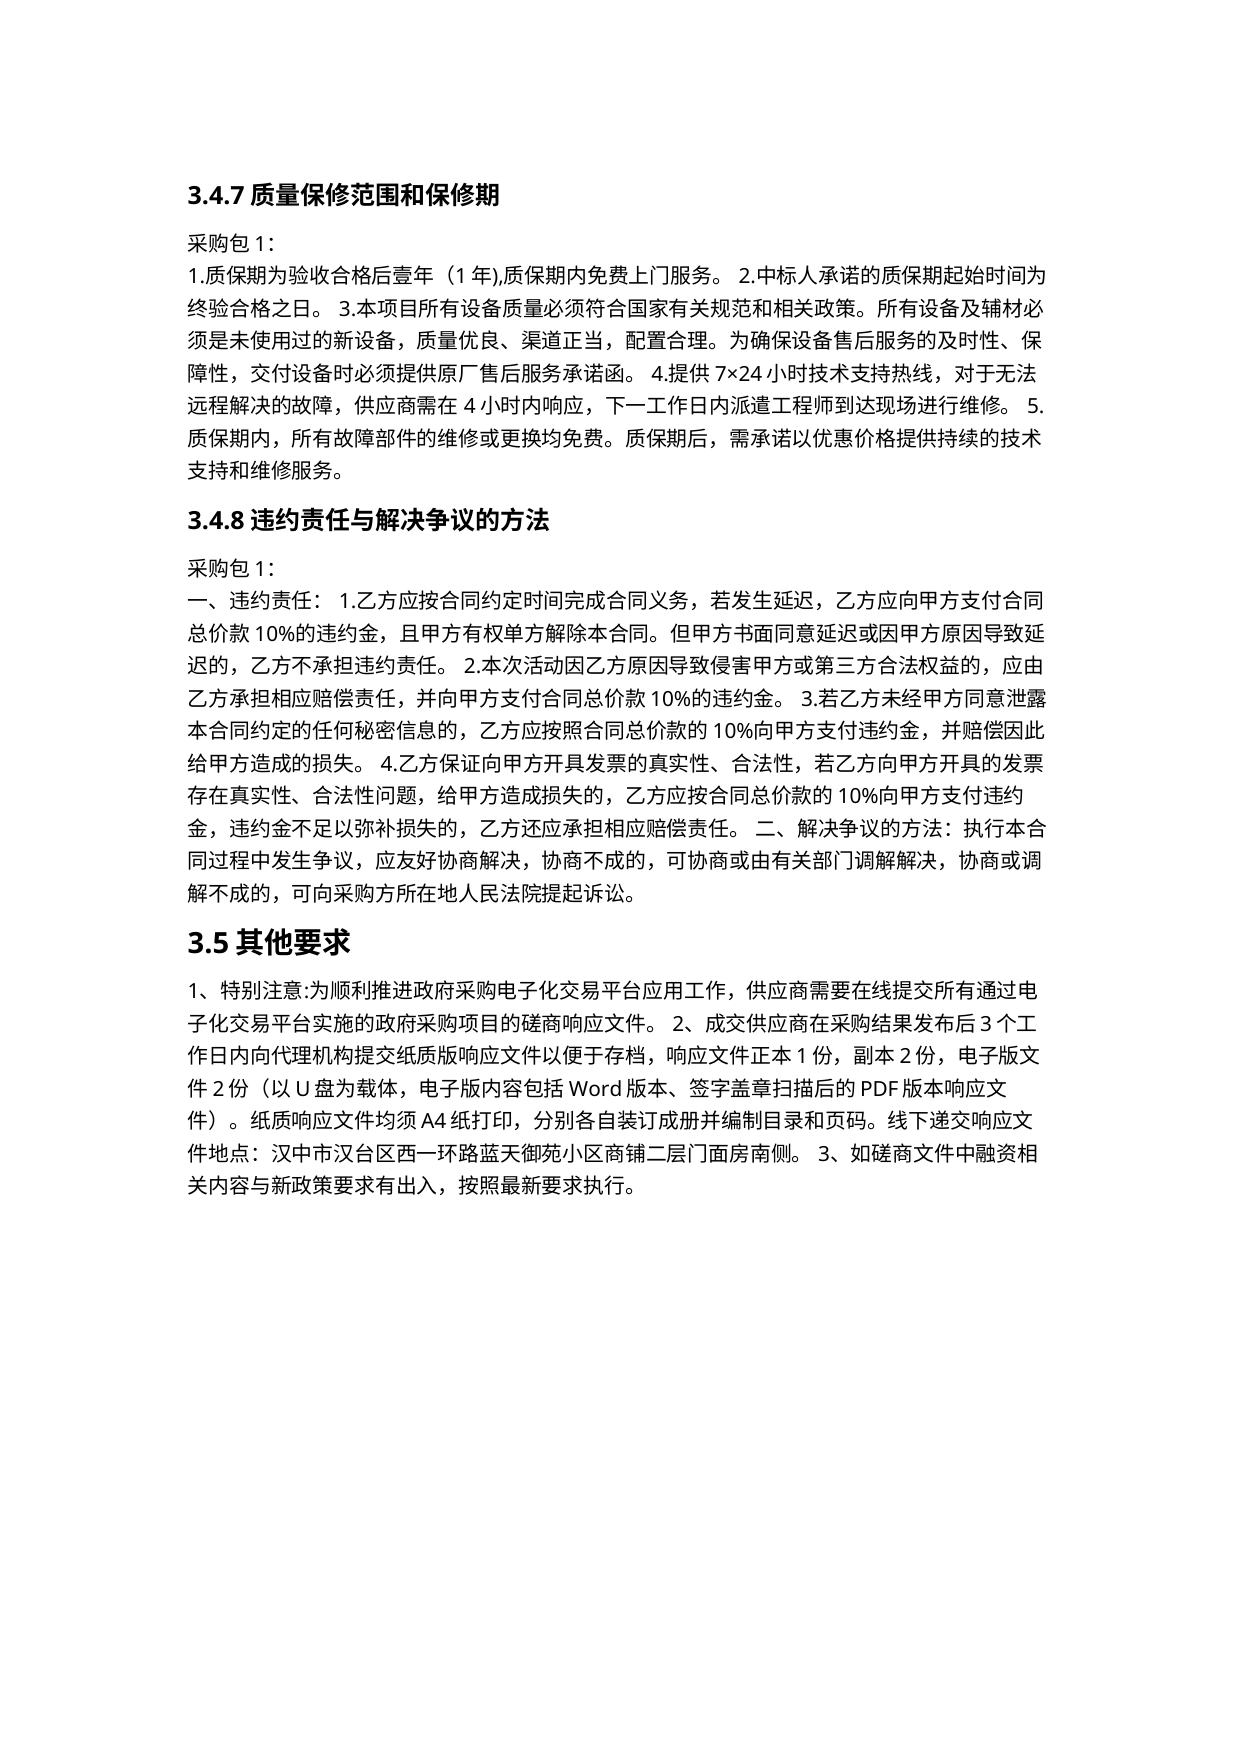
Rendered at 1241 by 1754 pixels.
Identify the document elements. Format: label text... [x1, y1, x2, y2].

text 采购包1： [187, 552, 1053, 584]
text 1、特别注意:为顺利推进政府采购电子化交易平台应用工作，供应商需要在线提交所有通过电子化交易平台实施的政府采购项目的磋商响应文件。 2、成交供应商在采购结果发布后3个工作日内向代理机构提交纸质版响应文件以便于存档，响应文件正本1份，副本2份，电子版文件2份（以U盘为载体，电子版内容包括Word版本、签字盖章扫描后的PDF版本响应文件）。纸质响应文件均须A4纸打印，分别各自装订成册并编制目录和页码。线下递交响应文件地点：汉中市汉台区西一环路蓝天御苑小区商铺二层门面房南侧。 3、如磋商文件中融资相关内容与新政策要求有出入，按照最新要求执行。 [187, 974, 1053, 1202]
text 一、违约责任： 1.乙方应按合同约定时间完成合同义务，若发生延迟，乙方应向甲方支付合同总价款10%的违约金，且甲方有权单方解除本合同。但甲方书面同意延迟或因甲方原因导致延迟的，乙方不承担违约责任。 2.本次活动因乙方原因导致侵害甲方或第三方合法权益的，应由乙方承担相应赔偿责任，并向甲方支付合同总价款10%的违约金。 3.若乙方未经甲方同意泄露本合同约定的任何秘密信息的，乙方应按照合同总价款的10%向甲方支付违约金，并赔偿因此给甲方造成的损失。 4.乙方保证向甲方开具发票的真实性、合法性，若乙方向甲方开具的发票存在真实性、合法性问题，给甲方造成损失的，乙方应按合同总价款的10%向甲方支付违约金，违约金不足以弥补损失的，乙方还应承担相应赔偿责任。 二、解决争议的方法：执行本合同过程中发生争议，应友好协商解决，协商不成的，可协商或由有关部门调解解决，协商或调解不成的，可向采购方所在地人民法院提起诉讼。 [187, 584, 1053, 909]
text 3.5其他要求 [187, 909, 1053, 974]
text 3.4.7质量保修范围和保修期 [187, 162, 1053, 227]
text 1.质保期为验收合格后壹年（1年),质保期内免费上门服务。 2.中标人承诺的质保期起始时间为终验合格之日。 3.本项目所有设备质量必须符合国家有关规范和相关政策。所有设备及辅材必须是未使用过的新设备，质量优良、渠道正当，配置合理。为确保设备售后服务的及时性、保障性，交付设备时必须提供原厂售后服务承诺函。 4.提供7×24小时技术支持热线，对于无法远程解决的故障，供应商需在 4小时内响应，下一工作日内派遣工程师到达现场进行维修。 5.质保期内，所有故障部件的维修或更换均免费。质保期后，需承诺以优惠价格提供持续的技术支持和维修服务。 [187, 259, 1053, 487]
text 采购包1： [187, 227, 1053, 259]
text 3.4.8违约责任与解决争议的方法 [187, 487, 1053, 552]
